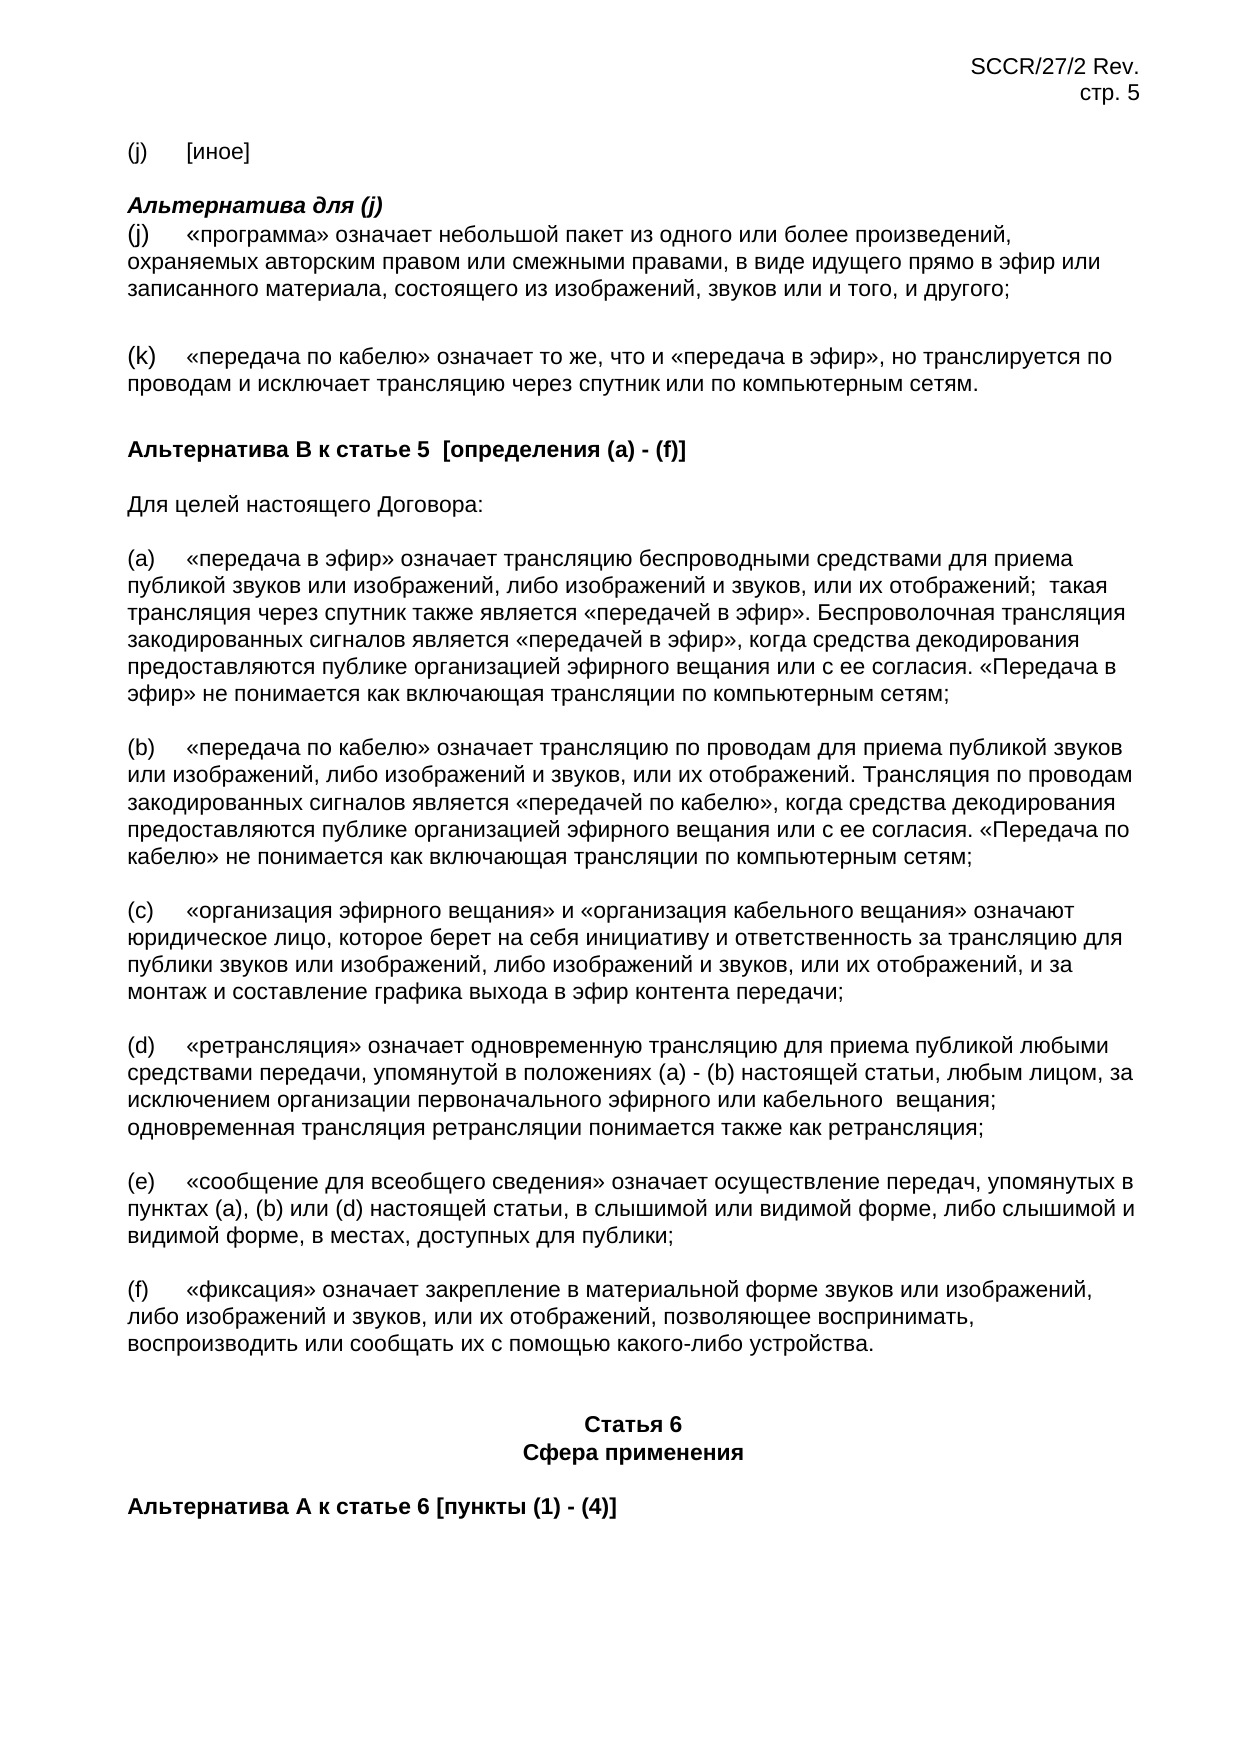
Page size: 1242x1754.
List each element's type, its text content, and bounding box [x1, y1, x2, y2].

text (b) «передача по кабелю» означает трансляцию по проводам для приема публикой звуков или изображений, либо изображений и звуков, или их отображений. Трансляция по проводам закодированных сигналов является «передачей по кабелю», когда средства декодирования предоставляются публике организацией эфирного вещания или с ее согласия. «Передача по кабелю» не понимается как включающая трансляции по компьютерным сетям; [127, 734, 1139, 869]
subtitle Сфера применения [127, 1438, 1139, 1465]
subtitle Статья 6 [127, 1411, 1139, 1438]
text (a) «передача в эфир» означает трансляцию беспроводными средствами для приема публикой звуков или изображений, либо изображений и звуков, или их отображений; такая трансляция через спутник также является «передачей в эфир». Беспроволочная трансляция закодированных сигналов является «передачей в эфир», когда средства декодирования предоставляются публике организацией эфирного вещания или с ее согласия. «Передача в эфир» не понимается как включающая трансляции по компьютерным сетям; [127, 544, 1139, 707]
text Альтернатива B к статье 5 [определения (a) - (f)] [127, 436, 1139, 463]
text Альтернатива A к статье 6 [пункты (1) - (4)] [127, 1492, 1139, 1519]
text (j) [иное] [127, 137, 1139, 164]
text Для целей настоящего Договора: [127, 490, 1139, 517]
text (f) «фиксация» означает закрепление в материальной форме звуков или изображений, либо изображений и звуков, или их отображений, позволяющее воспринимать, воспроизводить или сообщать их с помощью какого-либо устройства. [127, 1275, 1139, 1357]
text Альтернатива для (j) [127, 192, 1139, 219]
text (j) «программа» означает небольшой пакет из одного или более произведений, охраняемых авторским правом или смежными правами, в виде идущего прямо в эфир или записанного материала, состоящего из изображений, звуков или и того, и другого; [127, 219, 1139, 302]
text (d) «ретрансляция» означает одновременную трансляцию для приема публикой любыми средствами передачи, упомянутой в положениях (a) - (b) настоящей статьи, любым лицом, за исключением организации первоначального эфирного или кабельного вещания; одновременная трансляция ретрансляции понимается также как ретрансляция; [127, 1032, 1139, 1140]
text (e) «сообщение для всеобщего сведения» означает осуществление передач, упомянутых в пунктах (а), (b) или (d) настоящей статьи, в слышимой или видимой форме, либо слышимой и видимой форме, в местах, доступных для публики; [127, 1167, 1139, 1248]
text (k) «передача по кабелю» означает то же, что и «передача в эфир», но транслируется по проводам и исключает трансляцию через спутник или по компьютерным сетям. [127, 341, 1139, 396]
text (c) «организация эфирного вещания» и «организация кабельного вещания» означают юридическое лицо, которое берет на себя инициативу и ответственность за трансляцию для публики звуков или изображений, либо изображений и звуков, или их отображений, и за монтаж и составление графика выхода в эфир контента передачи; [127, 896, 1139, 1004]
